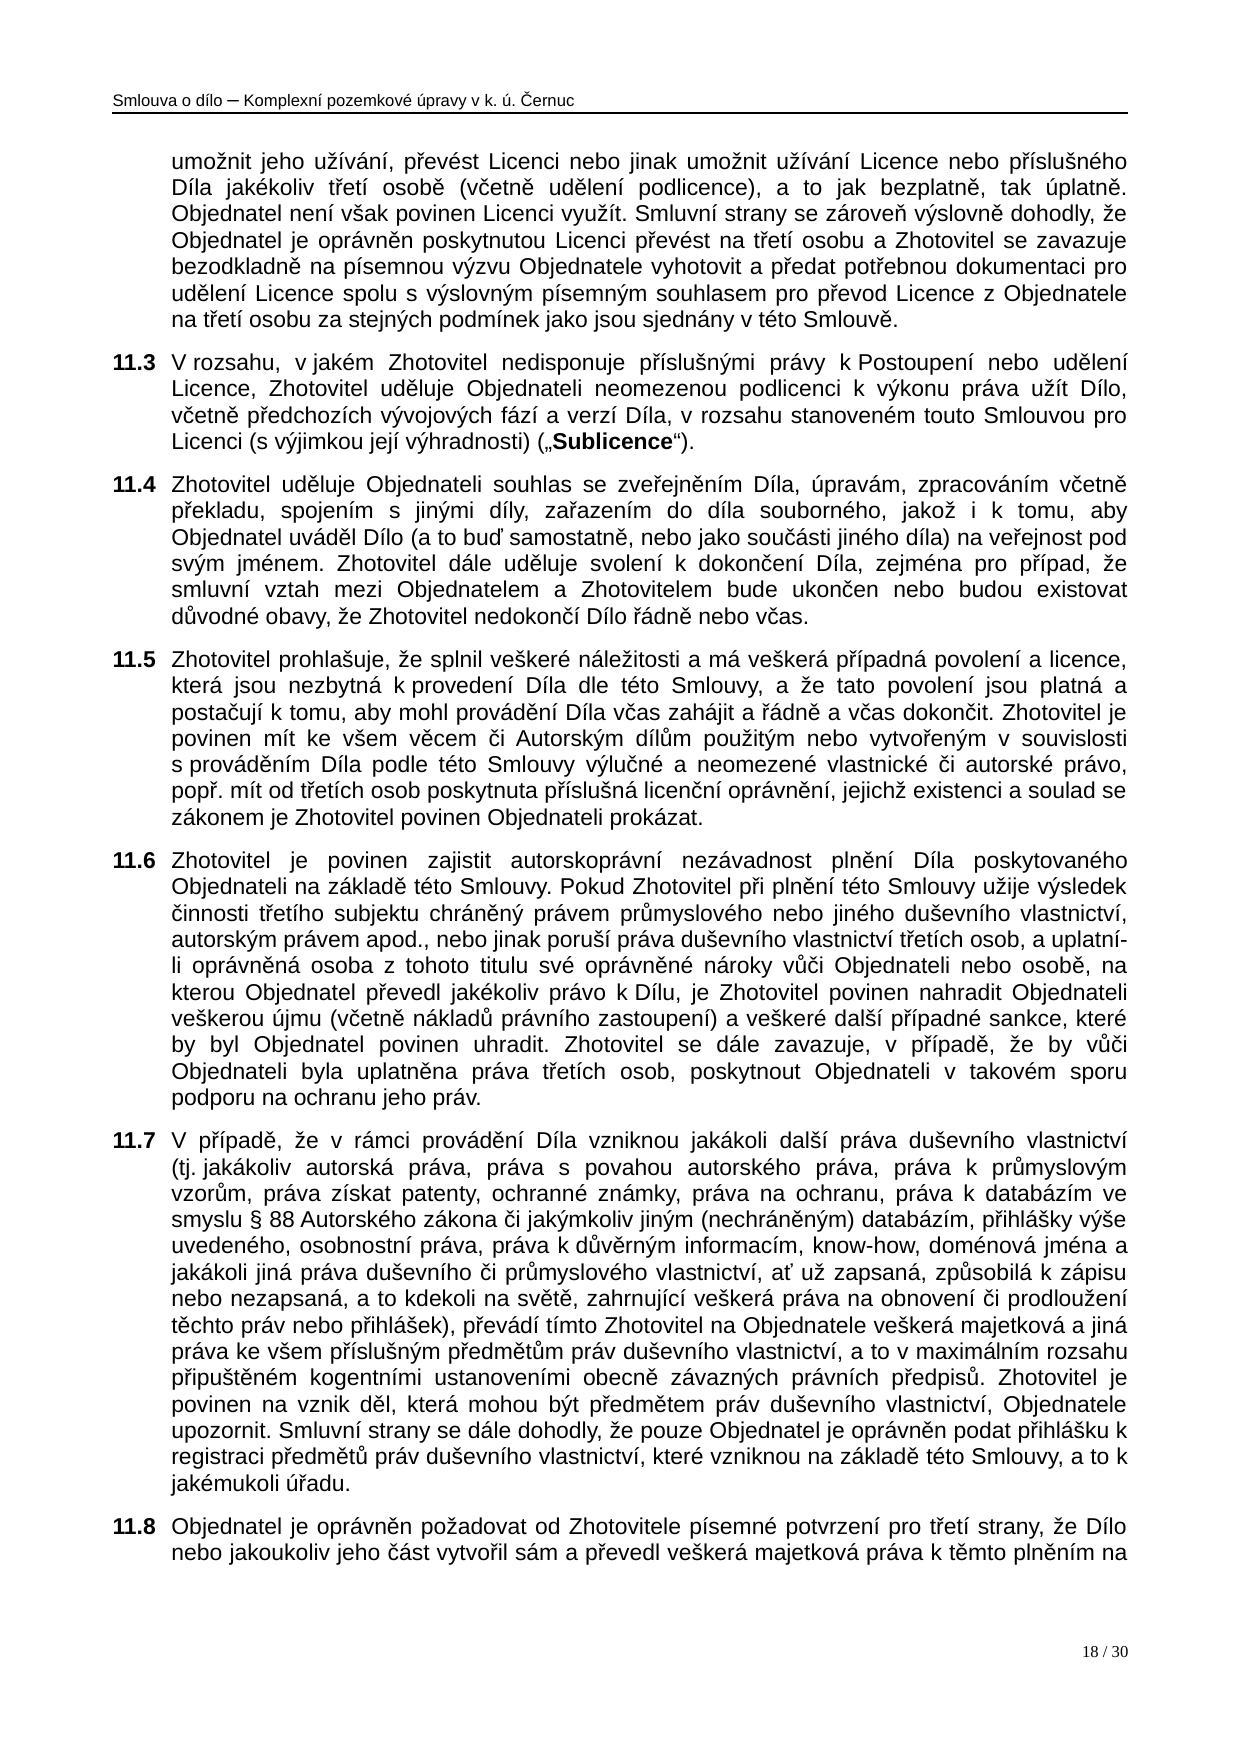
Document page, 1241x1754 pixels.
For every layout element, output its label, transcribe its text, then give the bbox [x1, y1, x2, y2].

text Zhotovitel uděluje Objednateli souhlas se zveřejněním Díla, úpravám, zpracováním včetně překladu, spojením s jinými díly, zařazením do díla souborného, jakož i k tomu, aby Objednatel uváděl Dílo (a to buď samostatně, nebo jako součásti jiného díla) na veřejnost pod svým jménem. Zhotovitel dále uděluje svolení k dokončení Díla, zejména pro případ, že smluvní vztah mezi Objednatelem a Zhotovitelem bude ukončen nebo budou existovat důvodné obavy, že Zhotovitel nedokončí Dílo řádně nebo včas. [112, 471, 1128, 629]
text V rozsahu, v jakém Zhotovitel nedisponuje příslušnými právy k Postoupení nebo udělení Licence, Zhotovitel uděluje Objednateli neomezenou podlicenci k výkonu práva užít Dílo, včetně předchozích vývojových fází a verzí Díla, v rozsahu stanoveném touto Smlouvou pro Licenci (s výjimkou její výhradnosti) („Sublicence“). [112, 349, 1128, 454]
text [112, 148, 1128, 332]
text Zhotovitel prohlašuje, že splnil veškeré náležitosti a má veškerá případná povolení a licence, která jsou nezbytná k provedení Díla dle této Smlouvy, a že tato povolení jsou platná a postačují k tomu, aby mohl provádění Díla včas zahájit a řádně a včas dokončit. Zhotovitel je povinen mít ke všem věcem či Autorským dílům použitým nebo vytvořeným v souvislosti s prováděním Díla podle této Smlouvy výlučné a neomezené vlastnické či autorské právo, popř. mít od třetích osob poskytnuta příslušná licenční oprávnění, jejichž existenci a soulad se zákonem je Zhotovitel povinen Objednateli prokázat. [112, 646, 1128, 830]
text Zhotovitel je povinen zajistit autorskoprávní nezávadnost plnění Díla poskytovaného Objednateli na základě této Smlouvy. Pokud Zhotovitel při plnění této Smlouvy užije výsledek činnosti třetího subjektu chráněný právem průmyslového nebo jiného duševního vlastnictví, autorským právem apod., nebo jinak poruší práva duševního vlastnictví třetích osob, a uplatní-li oprávněná osoba z tohoto titulu své oprávněné nároky vůči Objednateli nebo osobě, na kterou Objednatel převedl jakékoliv právo k Dílu, je Zhotovitel povinen nahradit Objednateli veškerou újmu (včetně nákladů právního zastoupení) a veškeré další případné sankce, které by byl Objednatel povinen uhradit. Zhotovitel se dále zavazuje, v případě, že by vůči Objednateli byla uplatněna práva třetích osob, poskytnout Objednateli v takovém sporu podporu na ochranu jeho práv. [112, 847, 1128, 1110]
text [112, 1513, 1128, 1565]
text V případě, že v rámci provádění Díla vzniknou jakákoli další práva duševního vlastnictví (tj. jakákoliv autorská práva, práva s povahou autorského práva, práva k průmyslovým vzorům, práva získat patenty, ochranné známky, práva na ochranu, práva k databázím ve smyslu § 88 Autorského zákona či jakýmkoliv jiným (nechráněným) databázím, přihlášky výše uvedeného, osobnostní práva, práva k důvěrným informacím, know-how, doménová jména a jakákoli jiná práva duševního či průmyslového vlastnictví, ať už zapsaná, způsobilá k zápisu nebo nezapsaná, a to kdekoli na světě, zahrnující veškerá práva na obnovení či prodloužení těchto práv nebo přihlášek), převádí tímto Zhotovitel na Objednatele veškerá majetková a jiná práva ke všem příslušným předmětům práv duševního vlastnictví, a to v maximálním rozsahu připuštěném kogentními ustanoveními obecně závazných právních předpisů. Zhotovitel je povinen na vznik děl, která mohou být předmětem práv duševního vlastnictví, Objednatele upozornit. Smluvní strany se dále dohodly, že pouze Objednatel je oprávněn podat přihlášku k registraci předmětů práv duševního vlastnictví, které vzniknou na základě této Smlouvy, a to k jakémukoli úřadu. [112, 1127, 1128, 1496]
